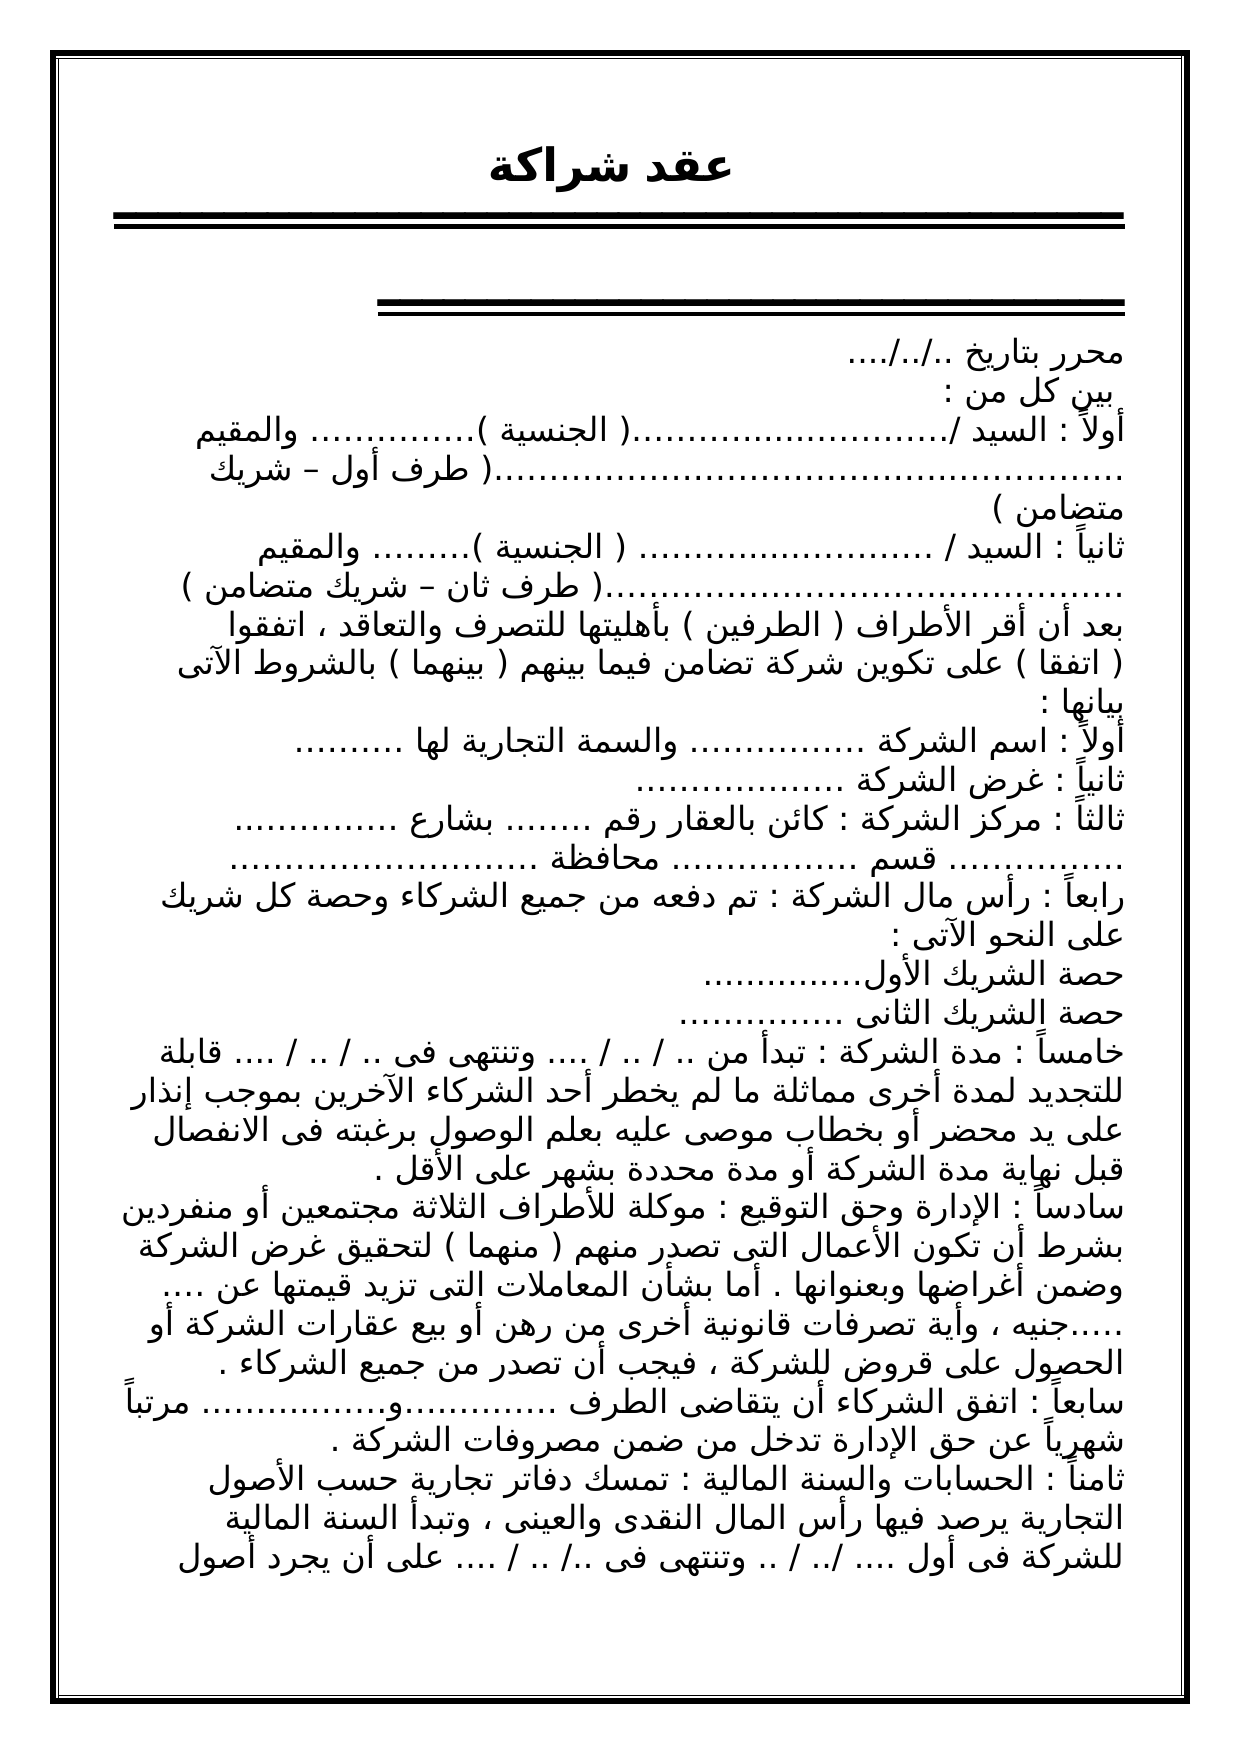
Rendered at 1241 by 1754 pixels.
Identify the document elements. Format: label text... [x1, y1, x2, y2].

text ثالثاً : مركز الشركة : كائن بالعقار رقم …….. بشارع …………...……………. قسم …………….. محافظة ………………………. [112, 799, 1125, 877]
text خامساً : مدة الشركة : تبدأ من .. / .. / .... وتنتهى فى .. / .. / .... قابلة للتجديد لمدة أخرى مماثلة ما لم يخطر أحد الشركاء الآخرين بموجب إنذار على يد محضر أو بخطاب موصى عليه بعلم الوصول برغبته فى الانفصال قبل نهاية مدة الشركة أو مدة محددة بشهر على الأقل . [112, 1032, 1125, 1188]
text سادساً : الإدارة وحق التوقيع : موكلة للأطراف الثلاثة مجتمعين أو منفردين بشرط أن تكون الأعمال التى تصدر منهم ( منهما ) لتحقيق غرض الشركة وضمن أغراضها وبعنوانها . أما بشأن المعاملات التى تزيد قيمتها عن ….…..جنيه ، وأية تصرفات قانونية أخرى من رهن أو بيع عقارات الشركة أو الحصول على قروض للشركة ، فيجب أن تصدر من جميع الشركاء . [112, 1188, 1125, 1382]
text أولاً : اسم الشركة ……………. والسمة التجارية لها ………. [112, 722, 1125, 760]
text ثانياً : غرض الشركة ………………. [112, 760, 1125, 799]
text بين كل من : أولاً : السيد /………….......……….( الجنسية )…………… والمقيم ……………..………………………………….( طرف أول – شريك متضامن ) ثانياً : السيد / …………......……… ( الجنسية )……… والمقيم ……………..…………………………( طرف ثان – شريك متضامن ) [112, 372, 1125, 605]
text رابعاً : رأس مال الشركة : تم دفعه من جميع الشركاء وحصة كل شريك على النحو الآتى : حصة الشريك الأول…............ حصة الشريك الثانى …………… [112, 877, 1125, 1032]
text سابعاً : اتفق الشركاء أن يتقاضى الطرف …….….…و……...…….. مرتباً شهرياً عن حق الإدارة تدخل من ضمن مصروفات الشركة . [112, 1382, 1125, 1460]
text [112, 1460, 1125, 1576]
text بعد أن أقر الأطراف ( الطرفين ) بأهليتها للتصرف والتعاقد ، اتفقوا ( اتفقا ) على تكوين شركة تضامن فيما بينهم ( بينهما ) بالشروط الآتى بيانها : [112, 605, 1125, 722]
text ــــــــــــــــــــــــــــــــــــــــــــــــــــــــــــــــــــــــــــــــ [112, 150, 1125, 324]
text محرر بتاريخ ../../.... [112, 333, 1125, 372]
